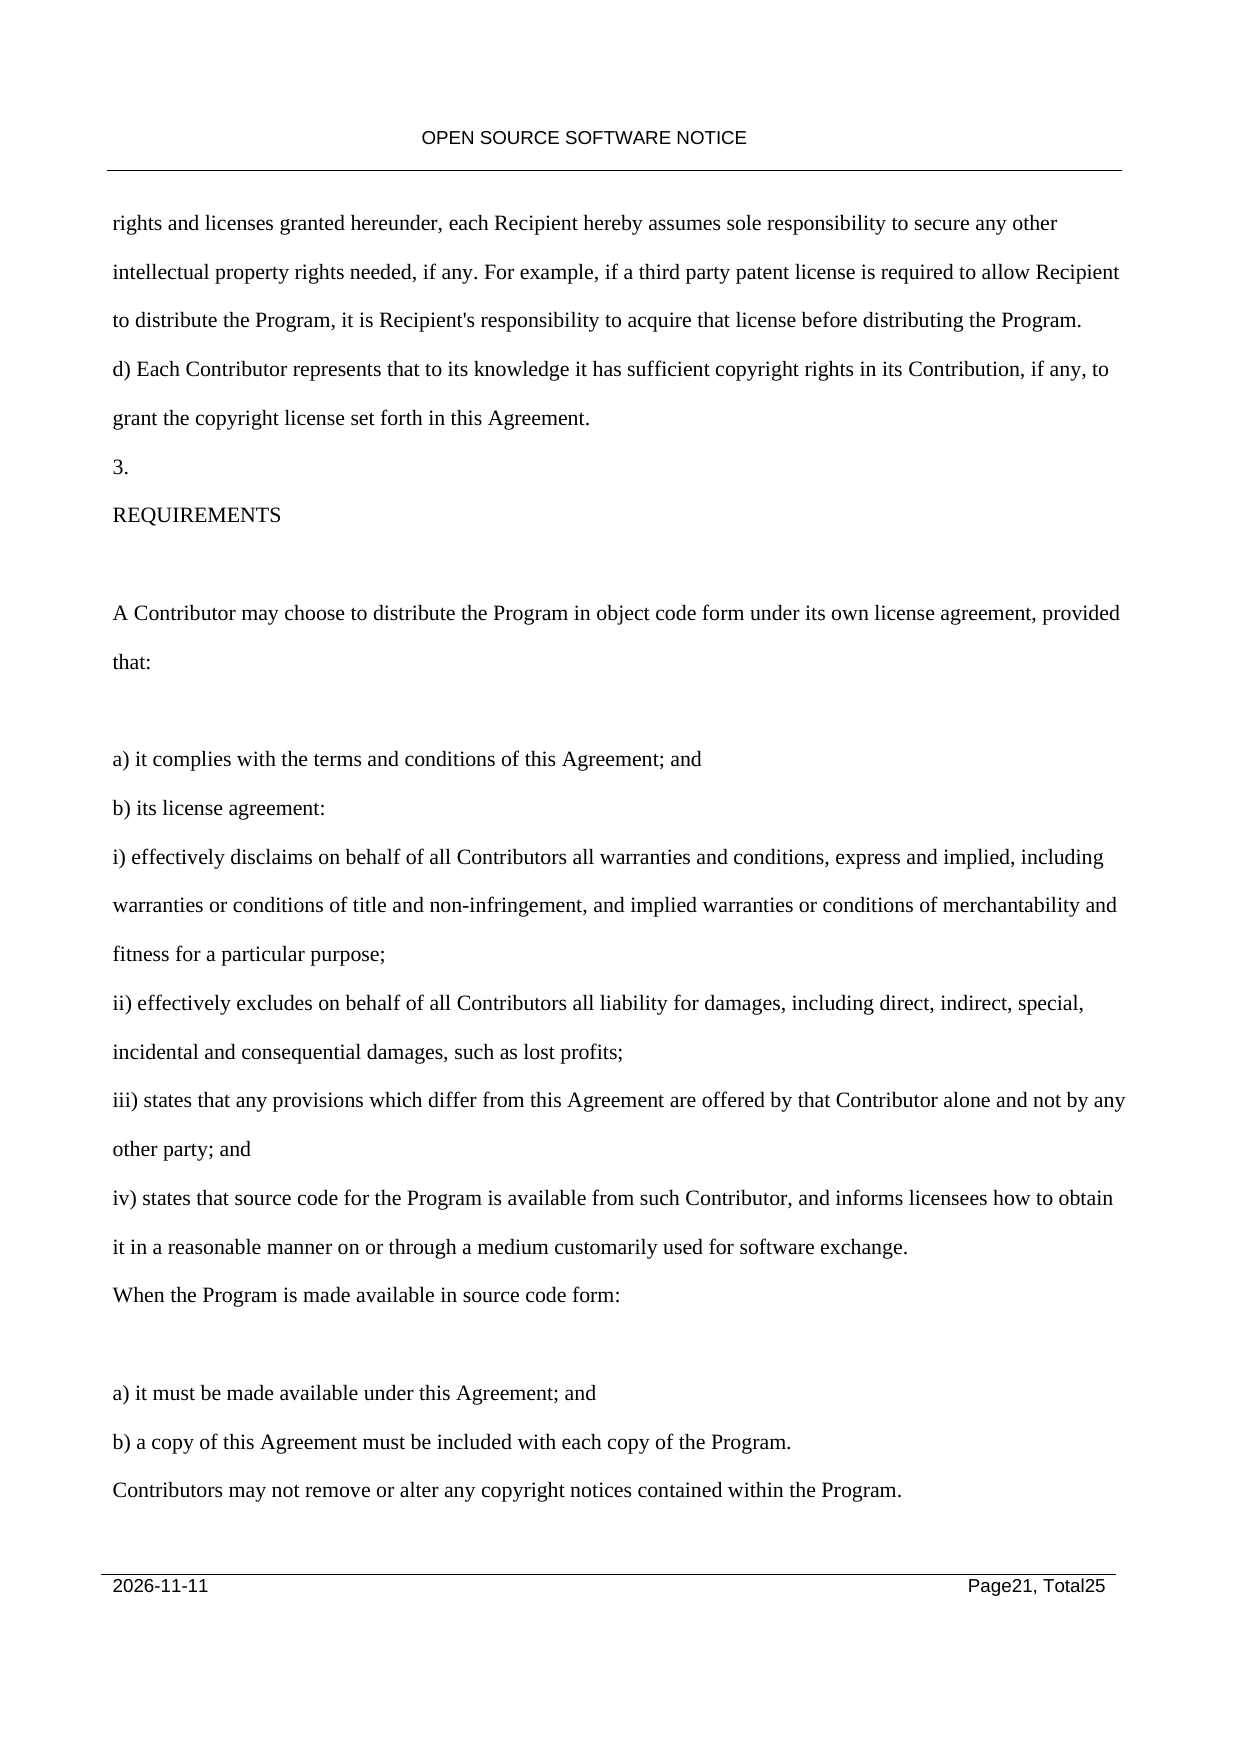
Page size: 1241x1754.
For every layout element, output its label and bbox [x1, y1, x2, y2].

text [112, 206, 1128, 1506]
